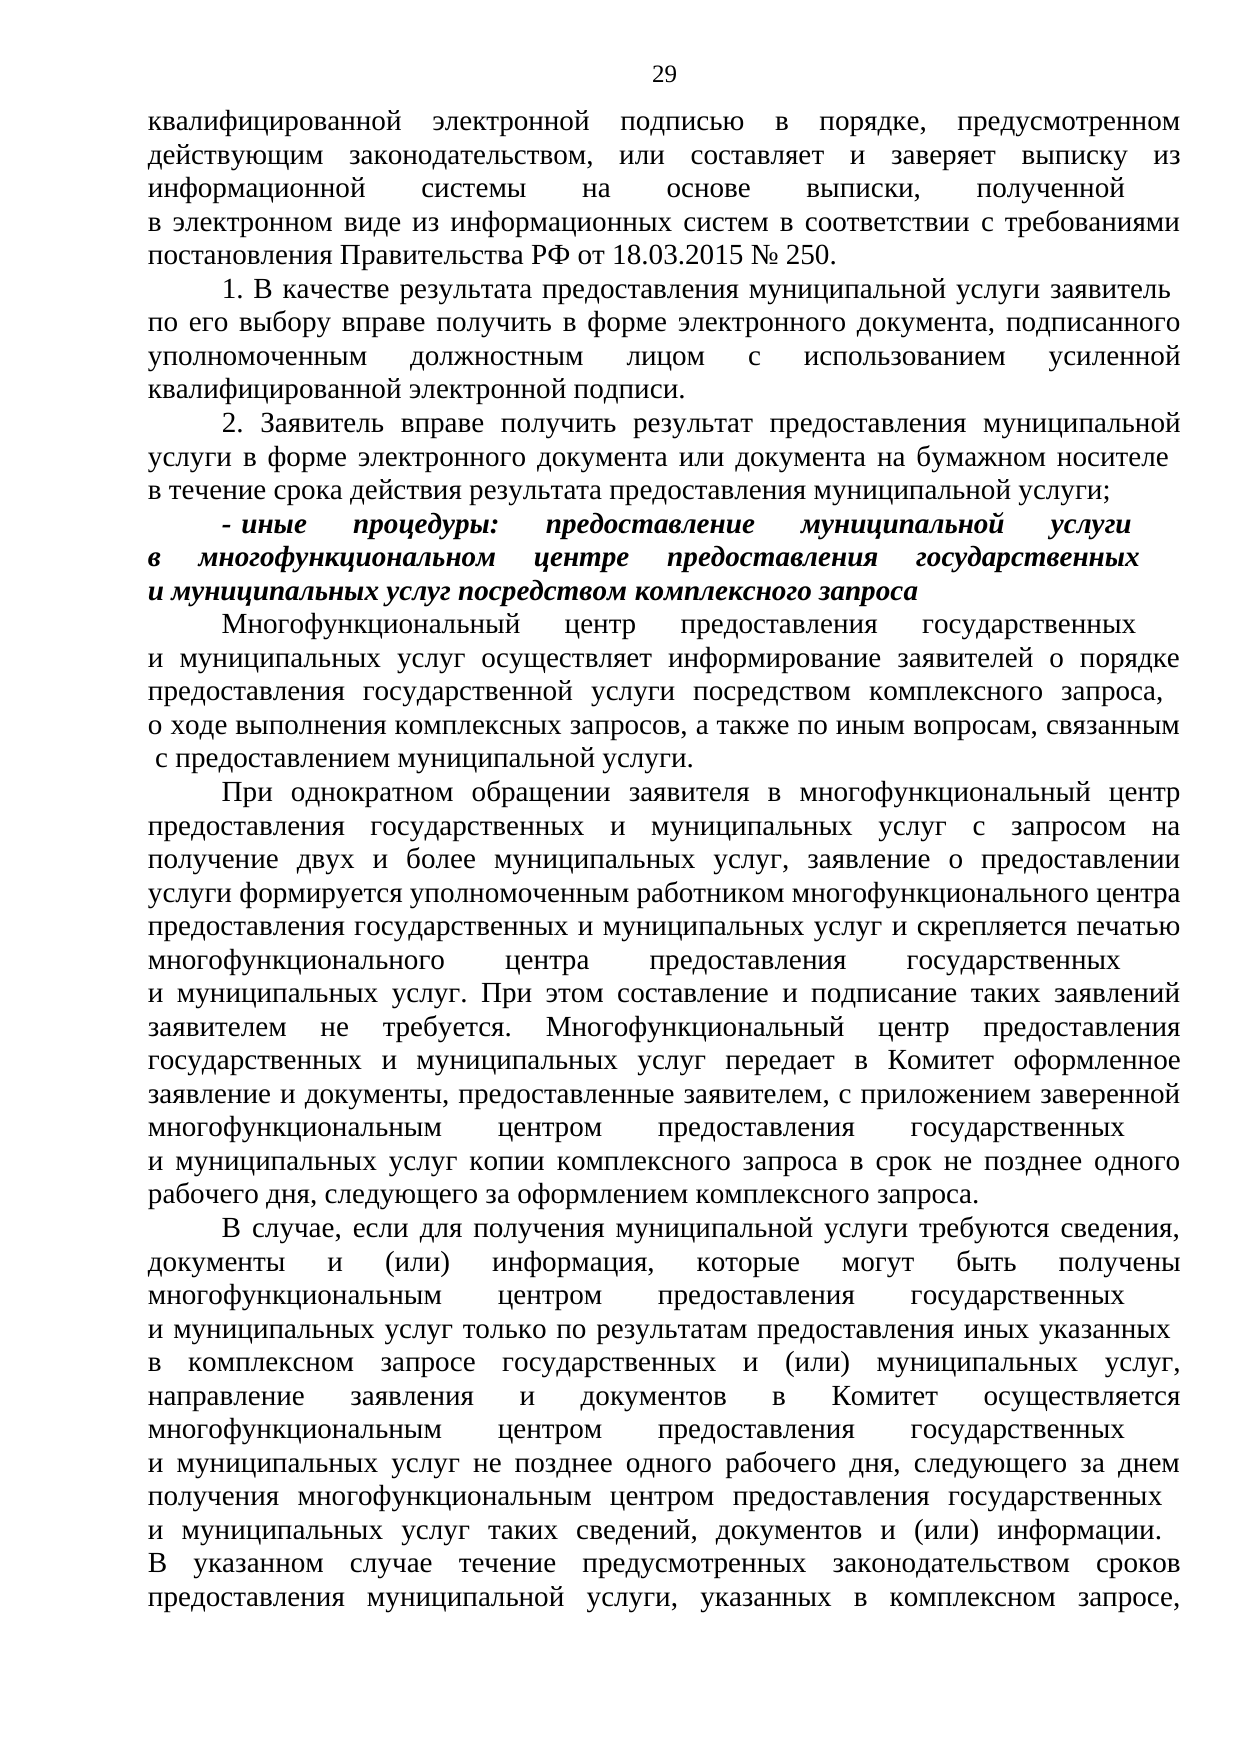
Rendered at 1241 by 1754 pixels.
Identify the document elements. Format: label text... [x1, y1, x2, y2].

text Многофункциональный центр предоставления государственных и муниципальных услуг осуществляет информирование заявителей о порядке предоставления государственной услуги посредством комплексного запроса, о ходе выполнения комплексных запросов, а также по иным вопросам, связанным с предоставлением муниципальной услуги. [148, 606, 1181, 774]
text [148, 1210, 1181, 1613]
text При однократном обращении заявителя в многофункциональный центр предоставления государственных и муниципальных услуг с запросом на получение двух и более муниципальных услуг, заявление о предоставлении услуги формируется уполномоченным работником многофункционального центра предоставления государственных и муниципальных услуг и скрепляется печатью многофункционального центра предоставления государственных и муниципальных услуг. При этом составление и подписание таких заявлений заявителем не требуется. Многофункциональный центр предоставления государственных и муниципальных услуг передает в Комитет оформленное заявление и документы, предоставленные заявителем, с приложением заверенной многофункциональным центром предоставления государственных и муниципальных услуг копии комплексного запроса в срок не позднее одного рабочего дня, следующего за оформлением комплексного запроса. [148, 774, 1181, 1210]
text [148, 103, 1181, 271]
text 2. Заявитель вправе получить результат предоставления муниципальной услуги в форме электронного документа или документа на бумажном носителе в течение срока действия результата предоставления муниципальной услуги; [148, 405, 1181, 506]
text - иные процедуры: предоставление муниципальной услуги в многофункциональном центре предоставления государственных и муниципальных услуг посредством комплексного запроса [148, 506, 1181, 606]
text 1. В качестве результата предоставления муниципальной услуги заявитель по его выбору вправе получить в форме электронного документа, подписанного уполномоченным должностным лицом с использованием усиленной квалифицированной электронной подписи. [148, 271, 1181, 405]
